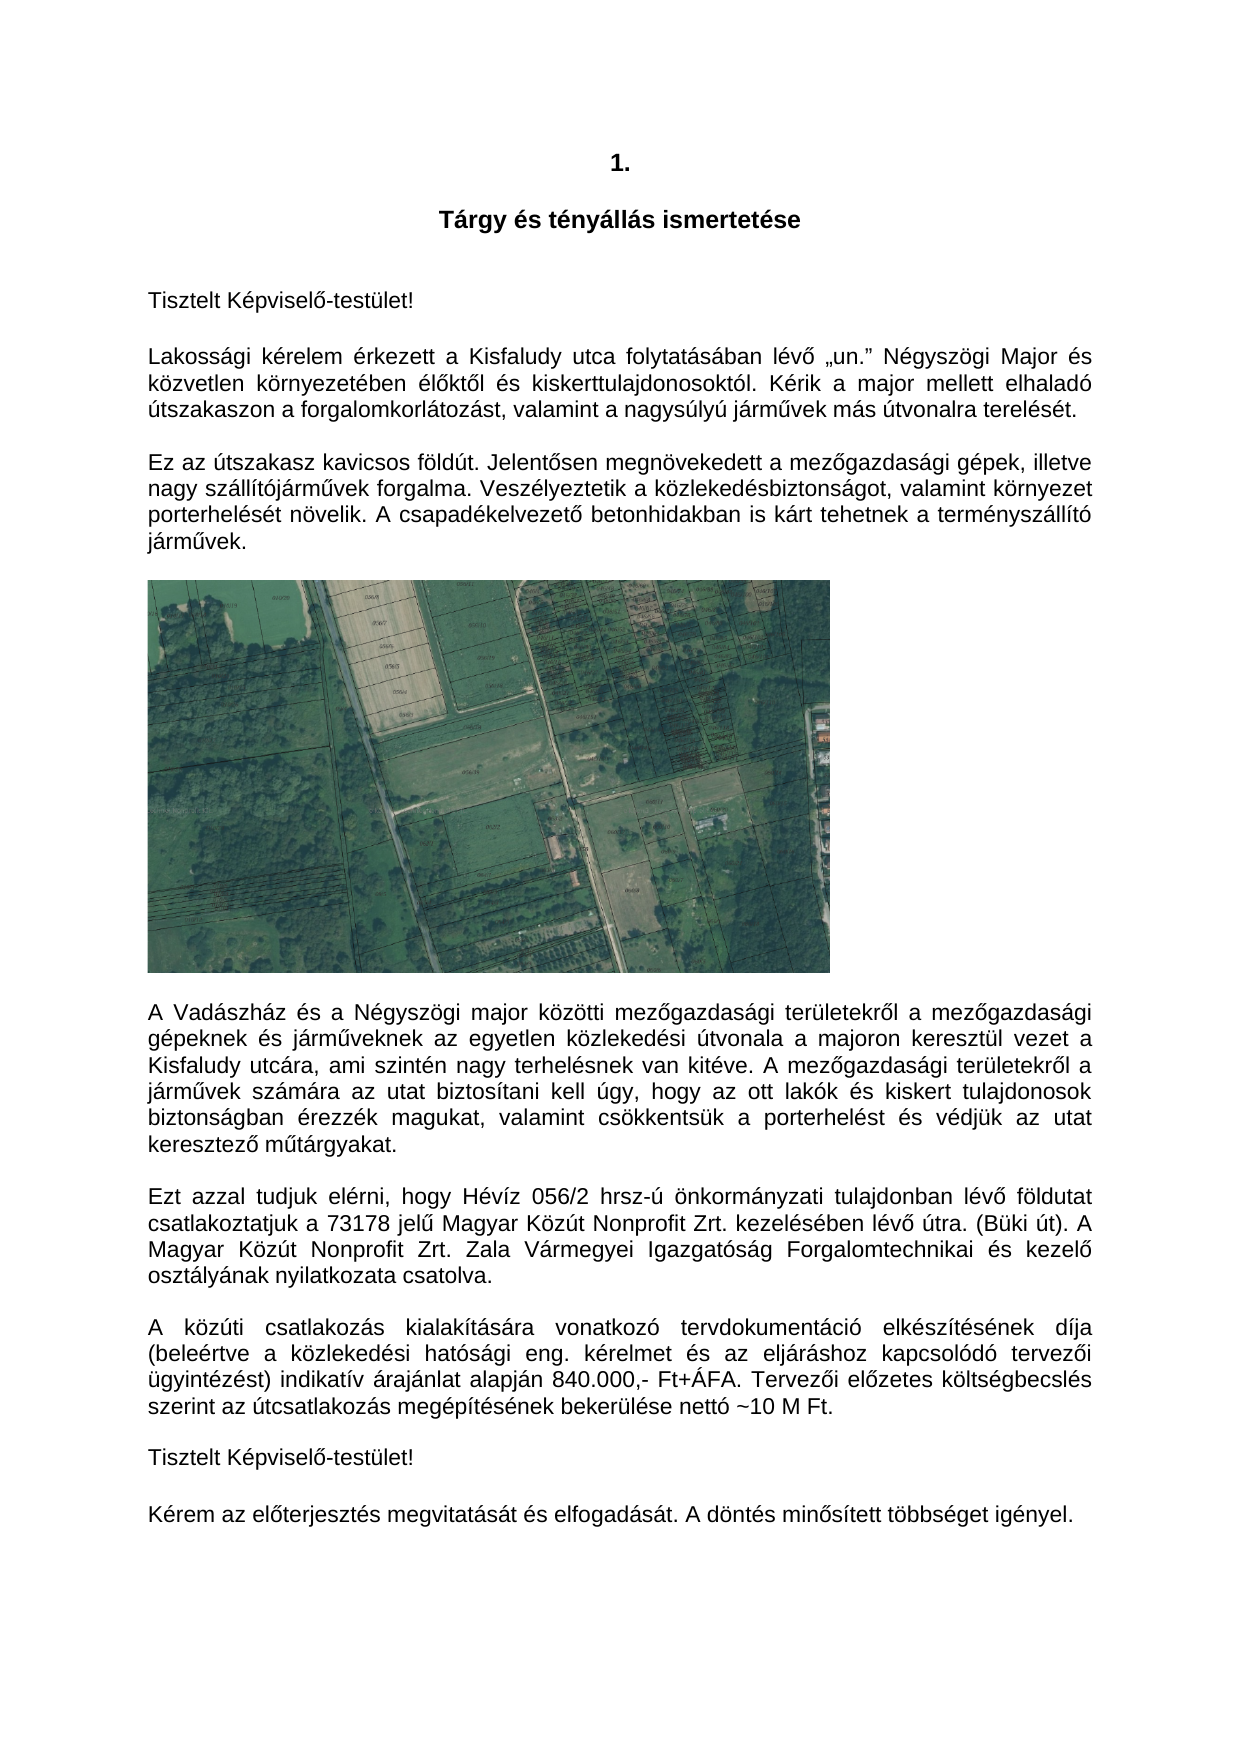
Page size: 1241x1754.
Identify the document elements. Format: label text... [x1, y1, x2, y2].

text Tárgy és tényállás ismertetése [148, 205, 1093, 234]
text A Vadászház és a Négyszögi major közötti mezőgazdasági területekről a mezőgazdasági gépeknek és járműveknek az egyetlen közlekedési útvonala a majoron keresztül vezet a Kisfaludy utcára, ami szintén nagy terhelésnek van kitéve. A mezőgazdasági területekről a járművek számára az utat biztosítani kell úgy, hogy az ott lakók és kiskert tulajdonosok biztonságban érezzék magukat, valamint csökkentsük a porterhelést és védjük az utat keresztező műtárgyakat. [148, 999, 1093, 1157]
text Tisztelt Képviselő-testület! [148, 1444, 1063, 1471]
text Tisztelt Képviselő-testület! [148, 287, 1093, 313]
text A közúti csatlakozás kialakítására vonatkozó tervdokumentáció elkészítésének díja (beleértve a közlekedési hatósági eng. kérelmet és az eljáráshoz kapcsolódó tervezői ügyintézést) indikatív árajánlat alapján 840.000,- Ft+ÁFA. Tervezői előzetes költségbecslés szerint az útcsatlakozás megépítésének bekerülése nettó ~10 M Ft. [148, 1314, 1093, 1419]
text 1. [148, 148, 1093, 176]
text Ez az útszakasz kavicsos földút. Jelentősen megnövekedett a mezőgazdasági gépek, illetve nagy szállítójárművek forgalma. Veszélyeztetik a közlekedésbiztonságot, valamint környezet porterhelését növelik. A csapadékelvezető betonhidakban is kárt tehetnek a terményszállító járművek. [148, 448, 1093, 554]
text Lakossági kérelem érkezett a Kisfaludy utca folytatásában lévő „un.” Négyszögi Major és közvetlen környezetében élőktől és kiskerttulajdonosoktól. Kérik a major mellett elhaladó útszakaszon a forgalomkorlátozást, valamint a nagysúlyú járművek más útvonalra terelését. [148, 343, 1093, 422]
picture [147, 580, 830, 973]
text Ezt azzal tudjuk elérni, hogy Hévíz 056/2 hrsz-ú önkormányzati tulajdonban lévő földutat csatlakoztatjuk a 73178 jelű Magyar Közút Nonprofit Zrt. kezelésében lévő útra. (Büki út). A Magyar Közút Nonprofit Zrt. Zala Vármegyei Igazgatóság Forgalomtechnikai és kezelő osztályának nyilatkozata csatolva. [148, 1183, 1093, 1289]
text Kérem az előterjesztés megvitatását és elfogadását. A döntés minősített többséget igényel. [148, 1501, 1093, 1527]
